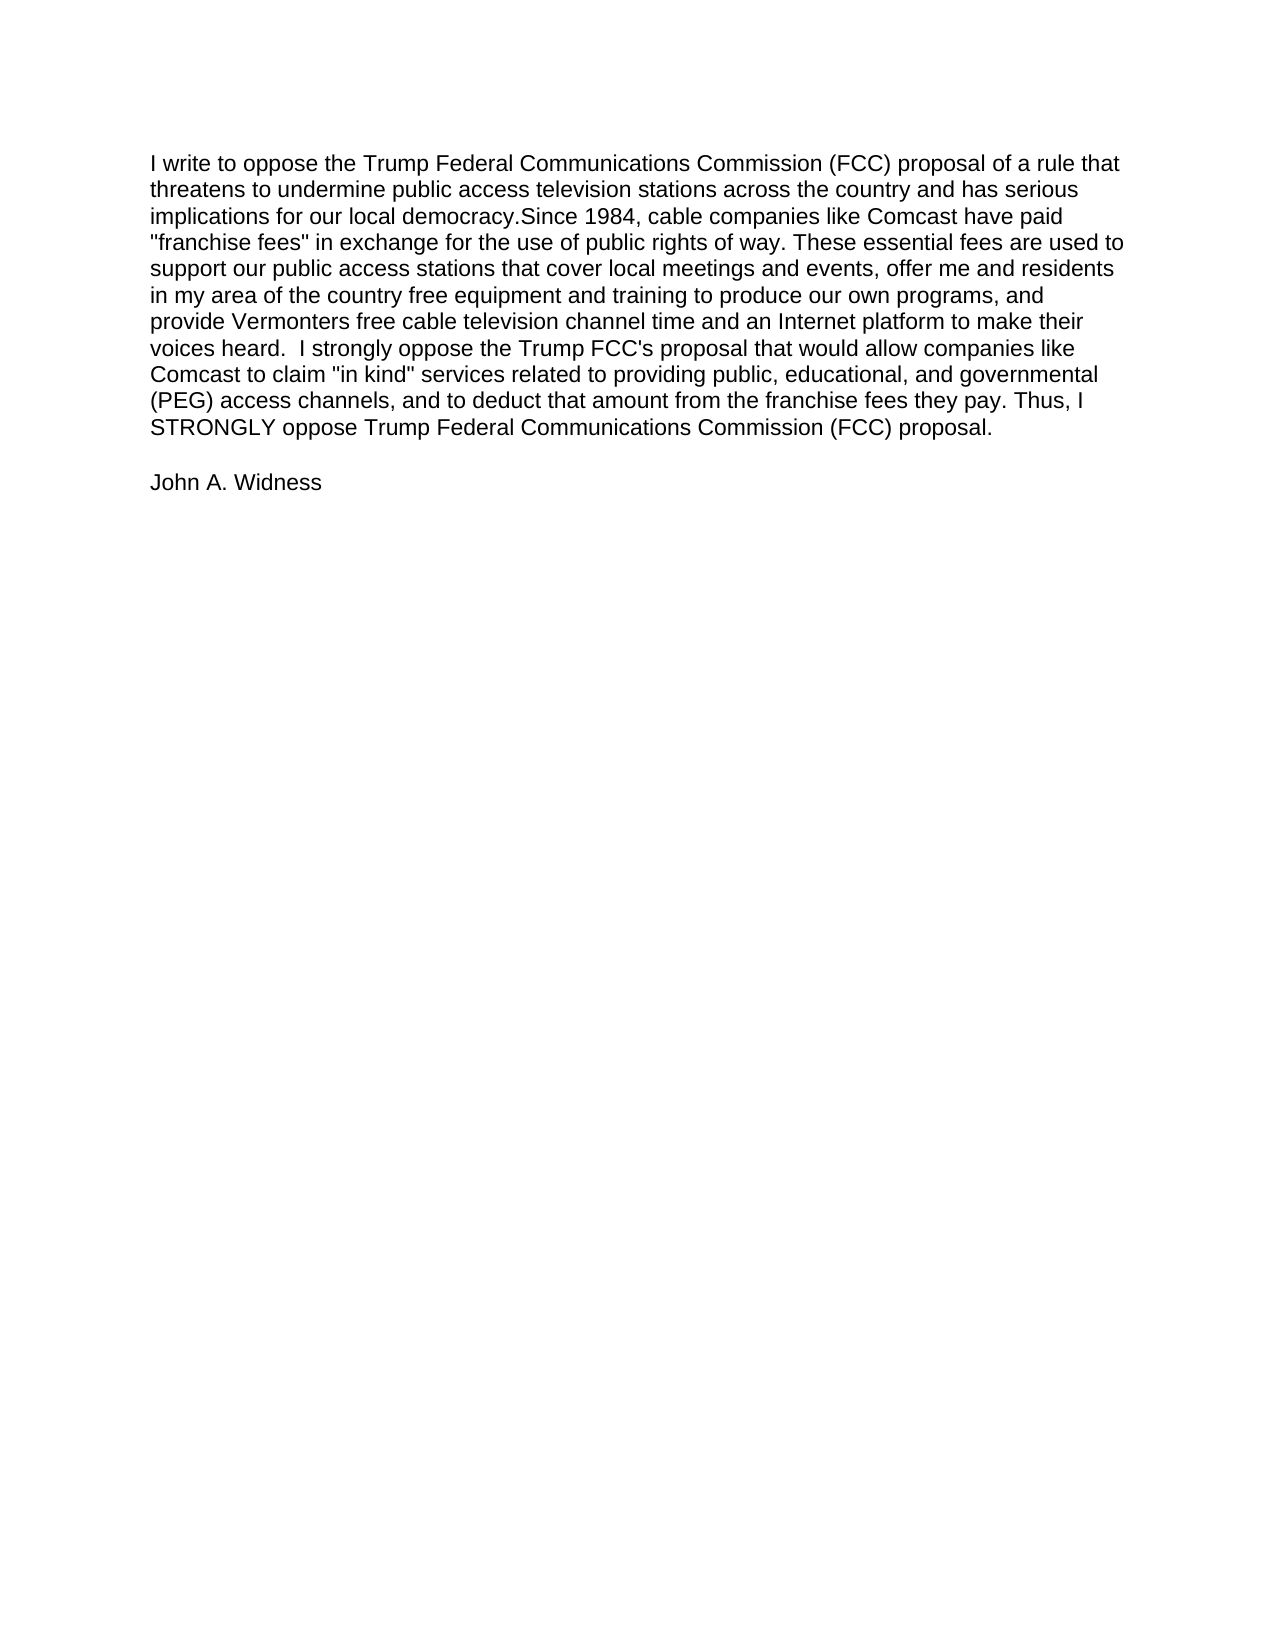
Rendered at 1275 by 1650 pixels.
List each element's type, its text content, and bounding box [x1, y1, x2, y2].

text John A. Widness [150, 469, 1125, 495]
text I write to oppose the Trump Federal Communications Commission (FCC) proposal of a rule that threatens to undermine public access television stations across the country and has serious implications for our local democracy.Since 1984, cable companies like Comcast have paid "franchise fees" in exchange for the use of public rights of way. These essential fees are used to support our public access stations that cover local meetings and events, offer me and residents in my area of the country free equipment and training to produce our own programs, and provide Vermonters free cable television channel time and an Internet platform to make their voices heard. I strongly oppose the Trump FCC's proposal that would allow companies like Comcast to claim "in kind" services related to providing public, educational, and governmental (PEG) access channels, and to deduct that amount from the franchise fees they pay. Thus, I STRONGLY oppose Trump Federal Communications Commission (FCC) proposal. [150, 150, 1125, 440]
